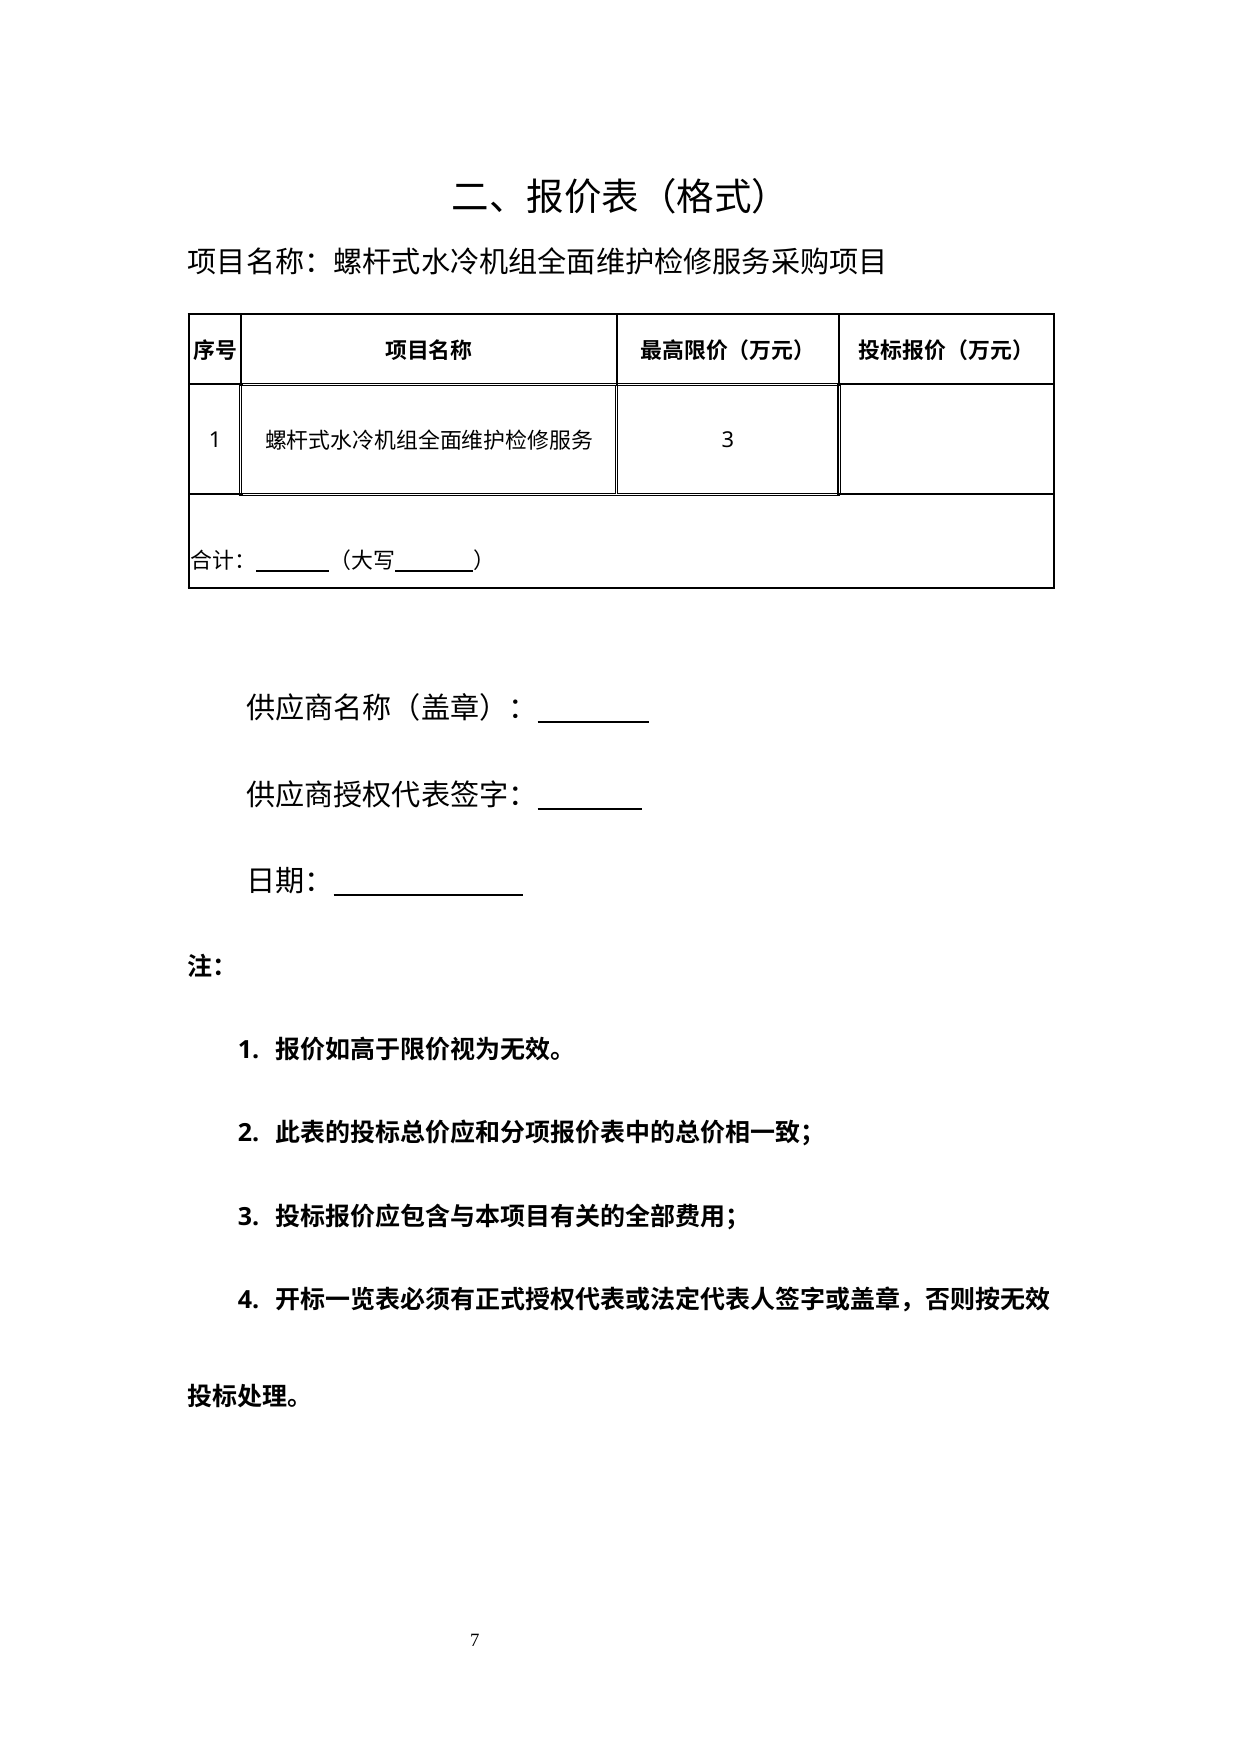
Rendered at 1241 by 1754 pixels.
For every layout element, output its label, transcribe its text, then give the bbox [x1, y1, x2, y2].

table_cell 合计： （大写 ） [190, 495, 1053, 587]
text 注： [187, 932, 1053, 997]
text 供应商名称（盖章）： [187, 674, 1053, 739]
table_header 投标报价（万元） [840, 315, 1053, 383]
list 此表的投标总价应和分项报价表中的总价相一致； [187, 1098, 1053, 1163]
list 开标一览表必须有正式授权代表或法定代表人签字或盖章，否则按无效投标处理。 [187, 1265, 1053, 1427]
table_cell [841, 385, 1053, 493]
list 报价如高于限价视为无效。 [187, 1015, 1053, 1080]
table_header 最高限价（万元） [618, 315, 838, 383]
table_cell 螺杆式水冷机组全面维护检修服务 [242, 386, 615, 493]
text 二、报价表（格式） [187, 162, 1053, 227]
table_header 序号 [190, 315, 240, 383]
table_cell 3 [618, 386, 837, 493]
text 日期： [187, 846, 1053, 911]
list 投标报价应包含与本项目有关的全部费用； [187, 1182, 1053, 1247]
table_cell 1 [190, 385, 239, 493]
table_header 项目名称 [242, 315, 616, 383]
text 项目名称：螺杆式水冷机组全面维护检修服务采购项目 [187, 227, 1053, 292]
text 供应商授权代表签字： [187, 760, 1053, 825]
